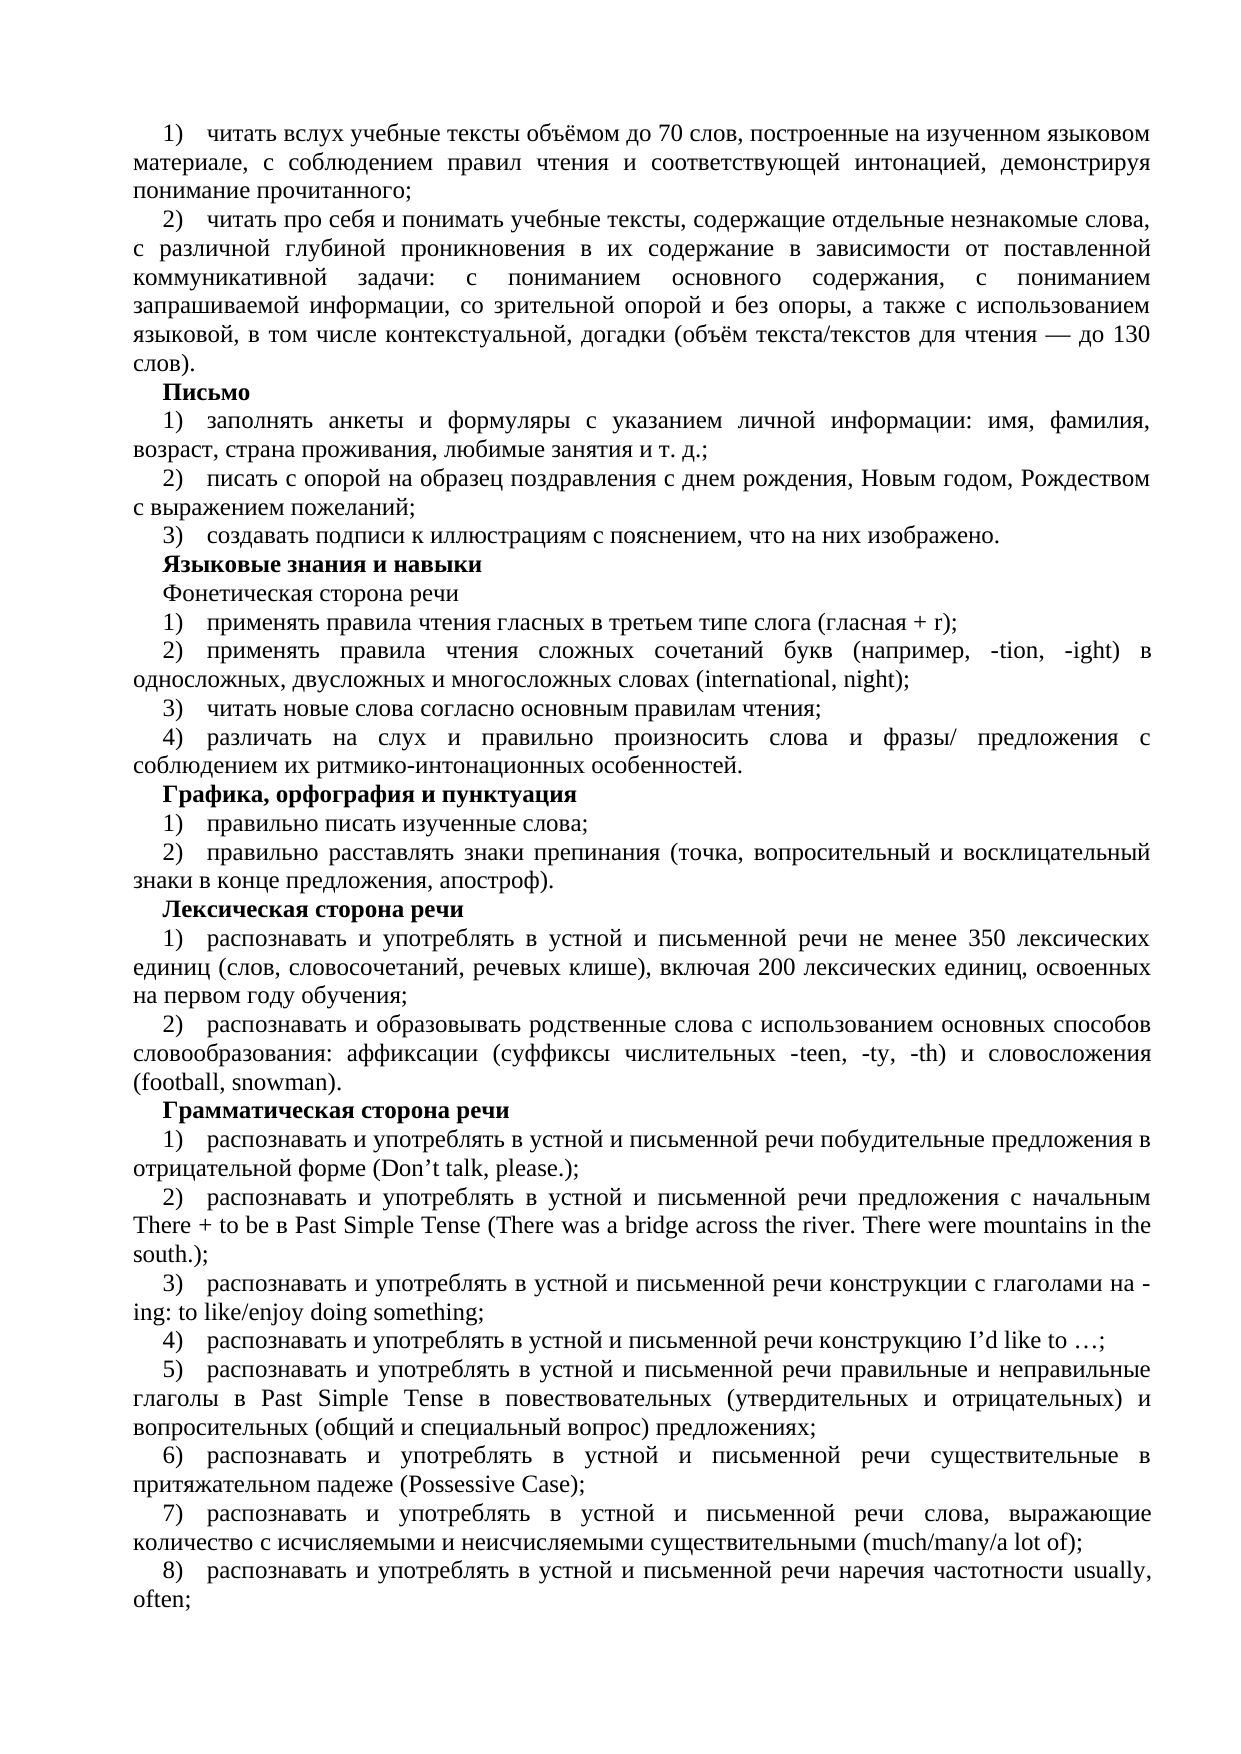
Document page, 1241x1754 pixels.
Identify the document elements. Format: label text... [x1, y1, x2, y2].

text Лексическая сторона речи [133, 894, 1152, 923]
text 1) применять правила чтения гласных в третьем типе слога (гласная + r); [133, 607, 1152, 636]
text Языковые знания и навыки [133, 549, 1152, 578]
text 2) применять правила чтения сложных сочетаний букв (например, -tion, -ight) в односложных, двусложных и многосложных словах (international, night); [133, 636, 1152, 693]
text 2) распознавать и употреблять в устной и письменной речи предложения с начальным There + to be в Past Simple Tense (There was a bridge across the river. There were mountains in the south.); [133, 1182, 1152, 1268]
text 2) писать с опорой на образец поздравления с днем рождения, Новым годом, Рождеством с выражением пожеланий; [133, 463, 1152, 521]
text 4) распознавать и употреблять в устной и письменной речи конструкцию I’d like to …; [133, 1326, 1152, 1354]
text 3) распознавать и употреблять в устной и письменной речи конструкции с глаголами на -ing: to like/enjoy doing something; [133, 1268, 1152, 1326]
text 6) распознавать и употреблять в устной и письменной речи существительные в притяжательном падеже (Possessive Case); [133, 1441, 1152, 1498]
text 1) распознавать и употреблять в устной и письменной речи побудительные предложения в отрицательной форме (Don’t talk, please.); [133, 1124, 1152, 1182]
text 2) правильно расставлять знаки препинания (точка, вопросительный и восклицательный знаки в конце предложения, апостроф). [133, 837, 1152, 894]
text Письмо [133, 377, 1152, 406]
text 2) читать про себя и понимать учебные тексты, содержащие отдельные незнакомые слова, с различной глубиной проникновения в их содержание в зависимости от поставленной коммуникативной задачи: с пониманием основного содержания, с пониманием запрашиваемой информации, со зрительной опорой и без опоры, а также с использованием языковой, в том числе контекстуальной, догадки (объём текста/текстов для чтения — до 130 слов). [133, 204, 1152, 377]
text 8) распознавать и употреблять в устной и письменной речи наречия частотности usually, often; [133, 1556, 1152, 1613]
text 1) читать вслух учебные тексты объёмом до 70 слов, построенные на изученном языковом материале, с соблюдением правил чтения и соответствующей интонацией, демонстрируя понимание прочитанного; [133, 118, 1152, 204]
text 1) распознавать и употреблять в устной и письменной речи не менее 350 лексических единиц (слов, словосочетаний, речевых клише), включая 200 лексических единиц, освоенных на первом году обучения; [133, 923, 1152, 1009]
text Фонетическая сторона речи [133, 578, 1152, 607]
text Графика, орфография и пунктуация [133, 779, 1152, 808]
text 4) различать на слух и правильно произносить слова и фразы/ предложения с соблюдением их ритмико-интонационных особенностей. [133, 722, 1152, 779]
text 2) распознавать и образовывать родственные слова с использованием основных способов словообразования: аффиксации (суффиксы числительных -teen, -ty, -th) и словосложения (football, snowman). [133, 1009, 1152, 1096]
text 1) правильно писать изученные слова; [133, 808, 1152, 837]
text 1) заполнять анкеты и формуляры с указанием личной информации: имя, фамилия, возраст, страна проживания, любимые занятия и т. д.; [133, 406, 1152, 463]
text 3) читать новые слова согласно основным правилам чтения; [133, 693, 1152, 722]
text 5) распознавать и употреблять в устной и письменной речи правильные и неправильные глаголы в Past Simple Tense в повествовательных (утвердительных и отрицательных) и вопросительных (общий и специальный вопрос) предложениях; [133, 1354, 1152, 1441]
text 3) создавать подписи к иллюстрациям с пояснением, что на них изображено. [133, 521, 1152, 549]
text 7) распознавать и употреблять в устной и письменной речи cлова, выражающие количество c исчисляемыми и неисчисляемыми существительными (much/many/a lot of); [133, 1498, 1152, 1556]
text Грамматическая сторона речи [133, 1096, 1152, 1124]
